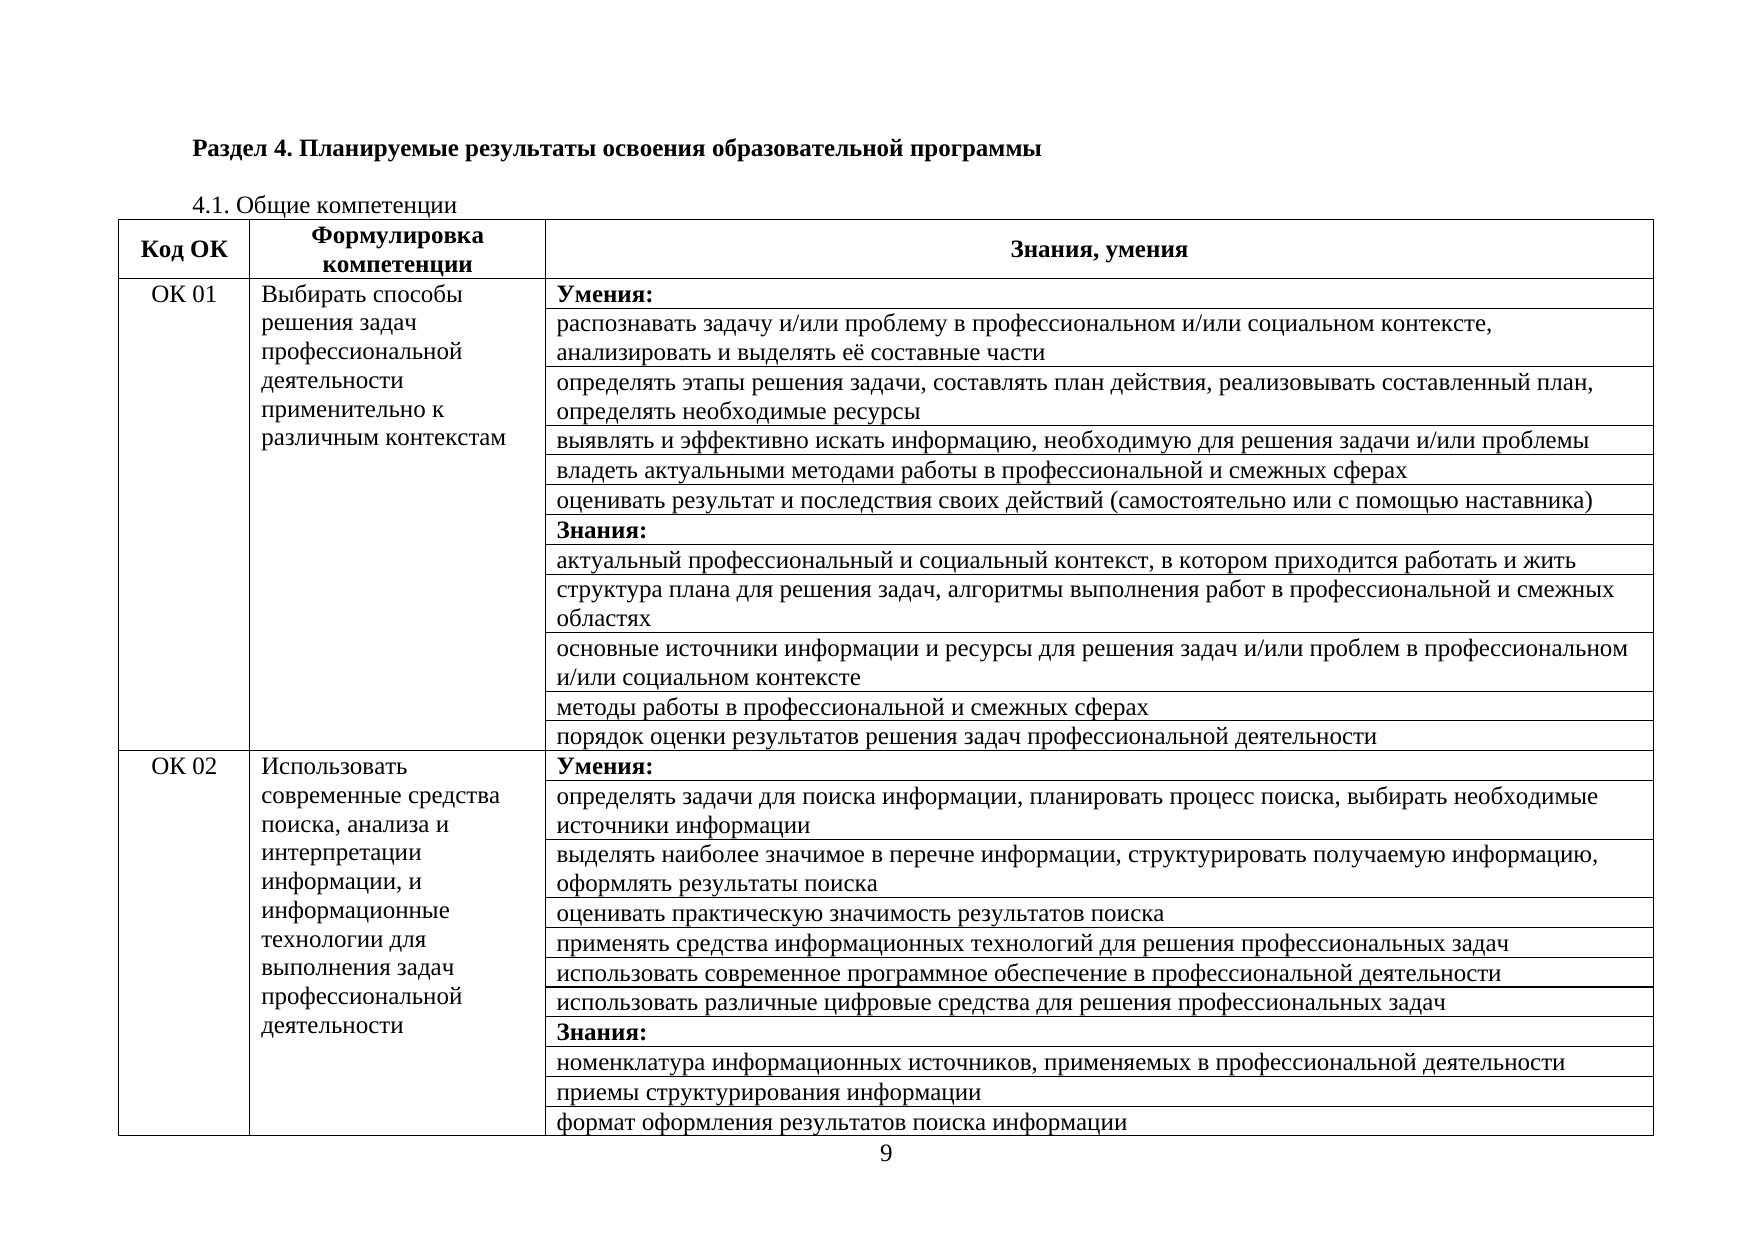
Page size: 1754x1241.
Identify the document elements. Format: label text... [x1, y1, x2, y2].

table_cell выделять наиболее значимое в перечне информации, структурировать получаемую информацию, оформлять результаты поиска [546, 840, 1653, 897]
table_cell Использовать современные средства поиска, анализа и интерпретации информации, и информационные технологии для выполнения задач профессиональной деятельности [250, 751, 545, 1135]
table_cell Знания: [546, 515, 1653, 544]
table_cell оценивать практическую значимость результатов поиска [546, 898, 1653, 927]
table_cell Выбирать способы решения задач профессиональной деятельности применительно к различным контекстам [250, 279, 545, 750]
table_cell владеть актуальными методами работы в профессиональной и смежных сферах [546, 455, 1653, 484]
table_cell ОК 02 [119, 751, 249, 1135]
table_cell Умения: [546, 279, 1653, 307]
table_cell использовать современное программное обеспечение в профессиональной деятельности [546, 958, 1653, 986]
table_cell применять средства информационных технологий для решения профессиональных задач [546, 928, 1653, 957]
table_cell формат оформления результатов поиска информации [546, 1107, 1653, 1135]
table_cell методы работы в профессиональной и смежных сферах [546, 692, 1653, 720]
text 4.1. Общие компетенции [118, 190, 1654, 219]
table_cell определять этапы решения задачи, составлять план действия, реализовывать составленный план, определять необходимые ресурсы [546, 367, 1653, 424]
table_cell Умения: [546, 751, 1653, 780]
table_cell ОК 01 [119, 279, 249, 750]
table_cell структура плана для решения задач, алгоритмы выполнения работ в профессиональной и смежных областях [546, 575, 1653, 632]
table_cell номенклатура информационных источников, применяемых в профессиональной деятельности [546, 1047, 1653, 1076]
table_cell определять задачи для поиска информации, планировать процесс поиска, выбирать необходимые источники информации [546, 781, 1653, 838]
table_header Код ОК [119, 220, 249, 278]
table_cell Знания: [546, 1017, 1653, 1046]
table_header Знания, умения [546, 220, 1653, 278]
table_cell распознавать задачу и/или проблему в профессиональном и/или социальном контексте, анализировать и выделять её составные части [546, 309, 1653, 366]
table_cell оценивать результат и последствия своих действий (самостоятельно или с помощью наставника) [546, 485, 1653, 514]
table_cell основные источники информации и ресурсы для решения задач и/или проблем в профессиональном и/или социальном контексте [546, 633, 1653, 691]
table_cell приемы структурирования информации [546, 1077, 1653, 1106]
table_cell порядок оценки результатов решения задач профессиональной деятельности [546, 721, 1653, 750]
table_cell актуальный профессиональный и социальный контекст, в котором приходится работать и жить [546, 545, 1653, 573]
subtitle Раздел 4. Планируемые результаты освоения образовательной программы [118, 133, 1654, 162]
table_header Формулировка компетенции [250, 220, 545, 278]
table_cell использовать различные цифровые средства для решения профессиональных задач [546, 988, 1653, 1016]
table_cell выявлять и эффективно искать информацию, необходимую для решения задачи и/или проблемы [546, 426, 1653, 454]
